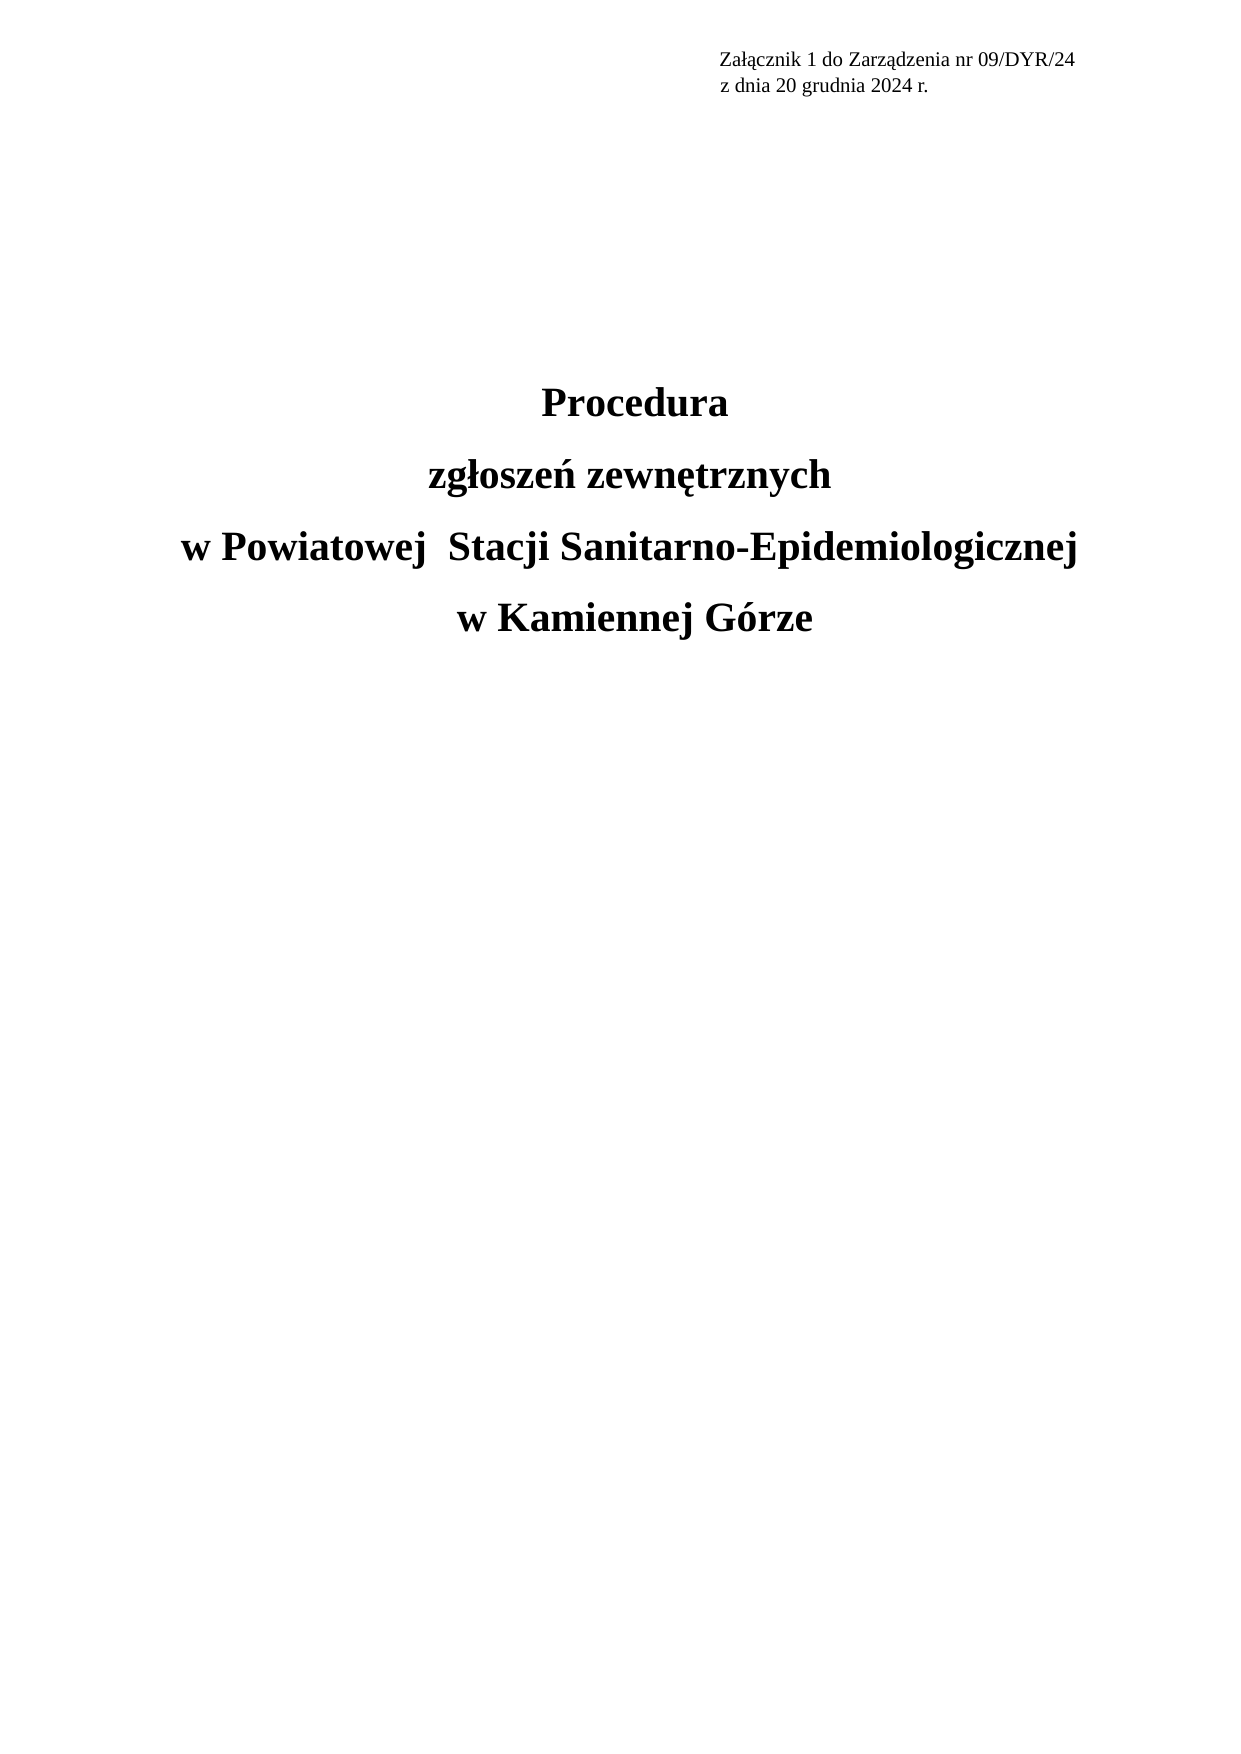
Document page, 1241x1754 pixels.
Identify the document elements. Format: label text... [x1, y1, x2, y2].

text Załącznik 1 do Zarządzenia nr 09/DYR/24 z dnia 20 grudnia 2024 r. [702, 47, 1152, 128]
text Procedura [118, 377, 1152, 425]
text zgłoszeń zewnętrznych w Powiatowej Stacji Sanitarno-Epidemiologicznej w Kamiennej Górze [118, 449, 1152, 641]
